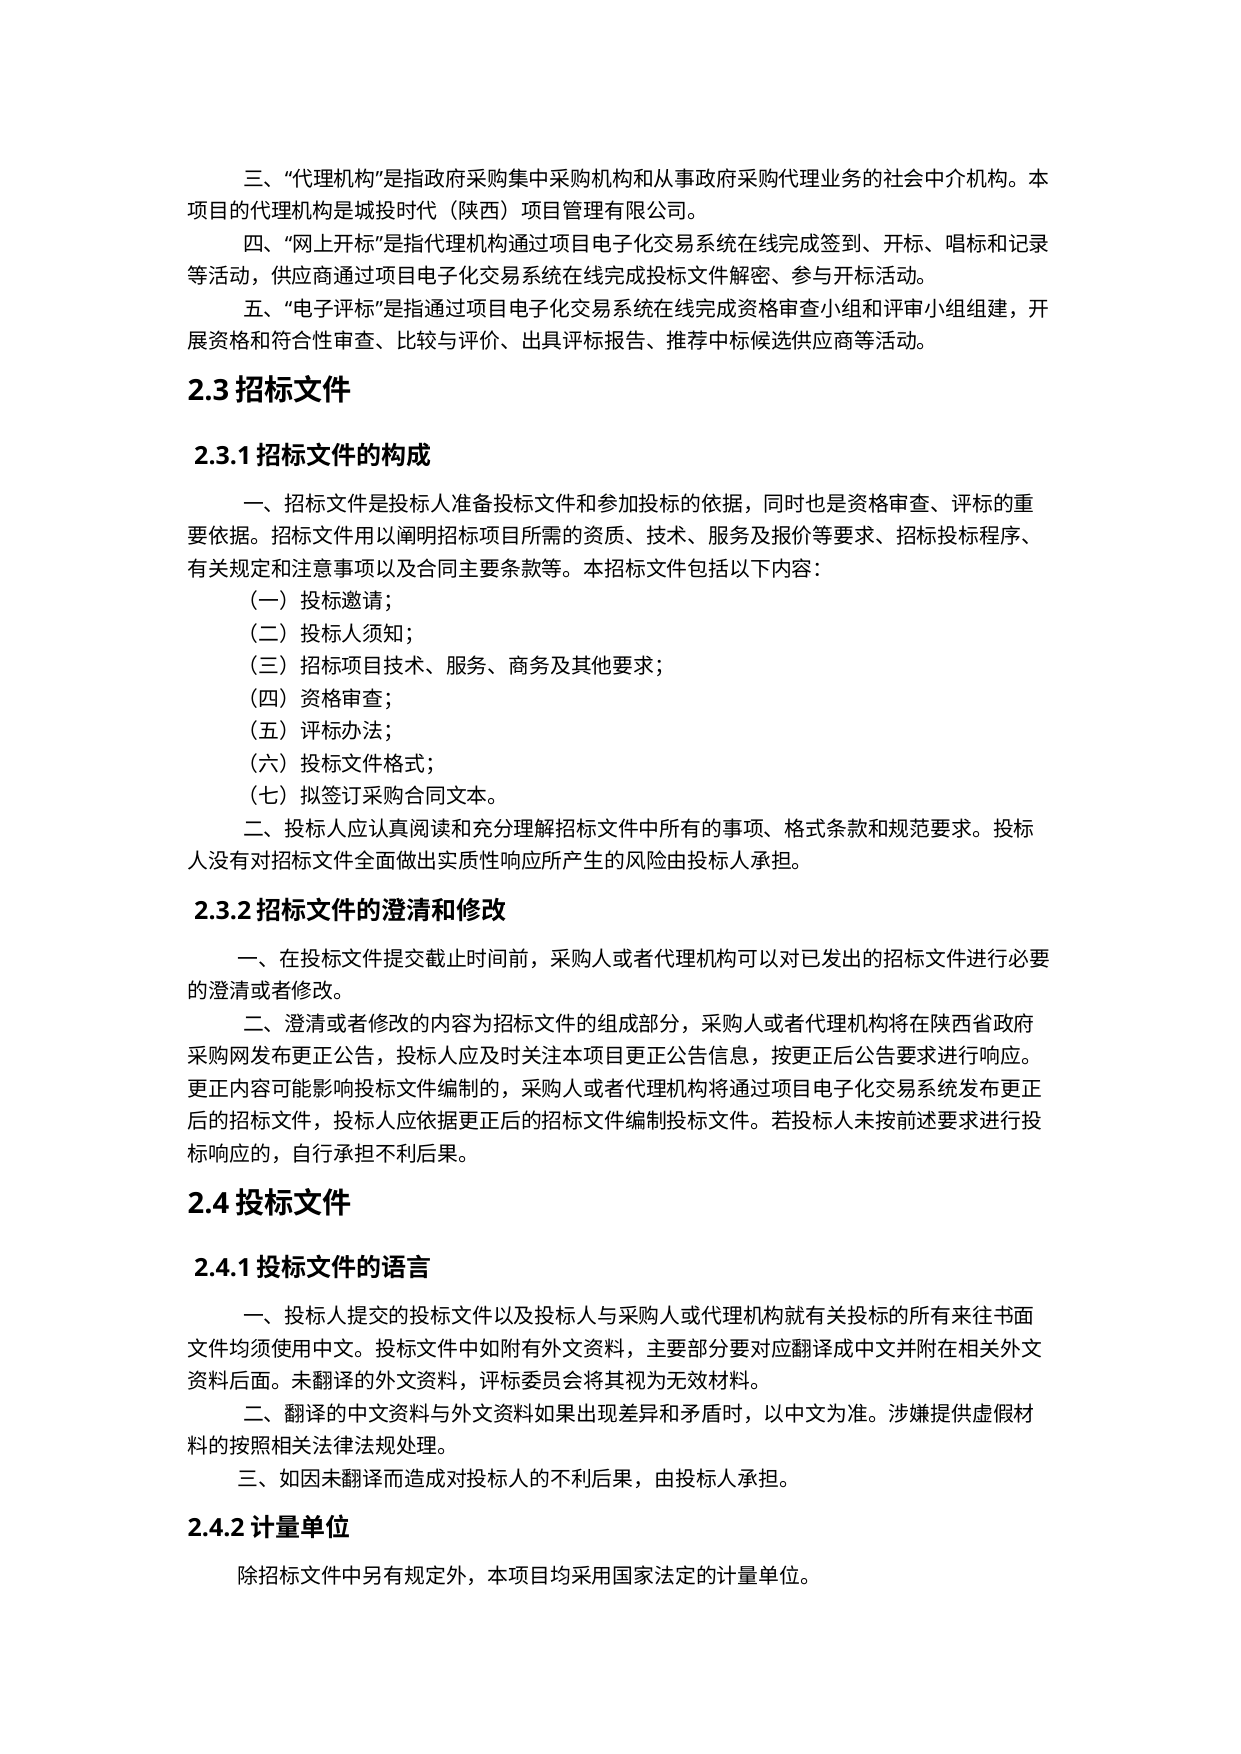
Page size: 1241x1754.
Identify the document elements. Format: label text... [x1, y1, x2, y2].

text 2.4投标文件 [187, 1169, 1053, 1234]
text （三）招标项目技术、服务、商务及其他要求； [187, 649, 1053, 682]
text （五）评标办法； [187, 714, 1053, 747]
text 五、“电子评标”是指通过项目电子化交易系统在线完成资格审查小组和评审小组组建，开展资格和符合性审查、比较与评价、出具评标报告、推荐中标候选供应商等活动。 [187, 292, 1053, 357]
text 二、翻译的中文资料与外文资料如果出现差异和矛盾时，以中文为准。涉嫌提供虚假材料的按照相关法律法规处理。 [187, 1397, 1053, 1462]
text 2.3.2招标文件的澄清和修改 [187, 877, 1053, 942]
text 一、招标文件是投标人准备投标文件和参加投标的依据，同时也是资格审查、评标的重要依据。招标文件用以阐明招标项目所需的资质、技术、服务及报价等要求、招标投标程序、有关规定和注意事项以及合同主要条款等。本招标文件包括以下内容： [187, 487, 1053, 584]
text 一、在投标文件提交截止时间前，采购人或者代理机构可以对已发出的招标文件进行必要的澄清或者修改。 [187, 942, 1053, 1007]
text （四）资格审查； [187, 682, 1053, 714]
text 2.3.1招标文件的构成 [187, 422, 1053, 487]
text 2.4.2计量单位 [187, 1494, 1053, 1559]
text （一）投标邀请； [187, 584, 1053, 617]
text （二）投标人须知； [187, 617, 1053, 649]
text 二、投标人应认真阅读和充分理解招标文件中所有的事项、格式条款和规范要求。投标人没有对招标文件全面做出实质性响应所产生的风险由投标人承担。 [187, 812, 1053, 877]
text 三、“代理机构”是指政府采购集中采购机构和从事政府采购代理业务的社会中介机构。本项目的代理机构是城投时代（陕西）项目管理有限公司。 [187, 162, 1053, 227]
text 二、澄清或者修改的内容为招标文件的组成部分，采购人或者代理机构将在陕西省政府采购网发布更正公告，投标人应及时关注本项目更正公告信息，按更正后公告要求进行响应。更正内容可能影响投标文件编制的，采购人或者代理机构将通过项目电子化交易系统发布更正后的招标文件，投标人应依据更正后的招标文件编制投标文件。若投标人未按前述要求进行投标响应的，自行承担不利后果。 [187, 1007, 1053, 1169]
text 一、投标人提交的投标文件以及投标人与采购人或代理机构就有关投标的所有来往书面文件均须使用中文。投标文件中如附有外文资料，主要部分要对应翻译成中文并附在相关外文资料后面。未翻译的外文资料，评标委员会将其视为无效材料。 [187, 1299, 1053, 1397]
text （七）拟签订采购合同文本。 [187, 779, 1053, 812]
text 2.3招标文件 [187, 357, 1053, 422]
text 除招标文件中另有规定外，本项目均采用国家法定的计量单位。 [187, 1559, 1053, 1592]
text 四、“网上开标”是指代理机构通过项目电子化交易系统在线完成签到、开标、唱标和记录等活动，供应商通过项目电子化交易系统在线完成投标文件解密、参与开标活动。 [187, 227, 1053, 292]
text 三、如因未翻译而造成对投标人的不利后果，由投标人承担。 [187, 1462, 1053, 1494]
text 2.4.1投标文件的语言 [187, 1234, 1053, 1299]
text （六）投标文件格式； [187, 747, 1053, 779]
